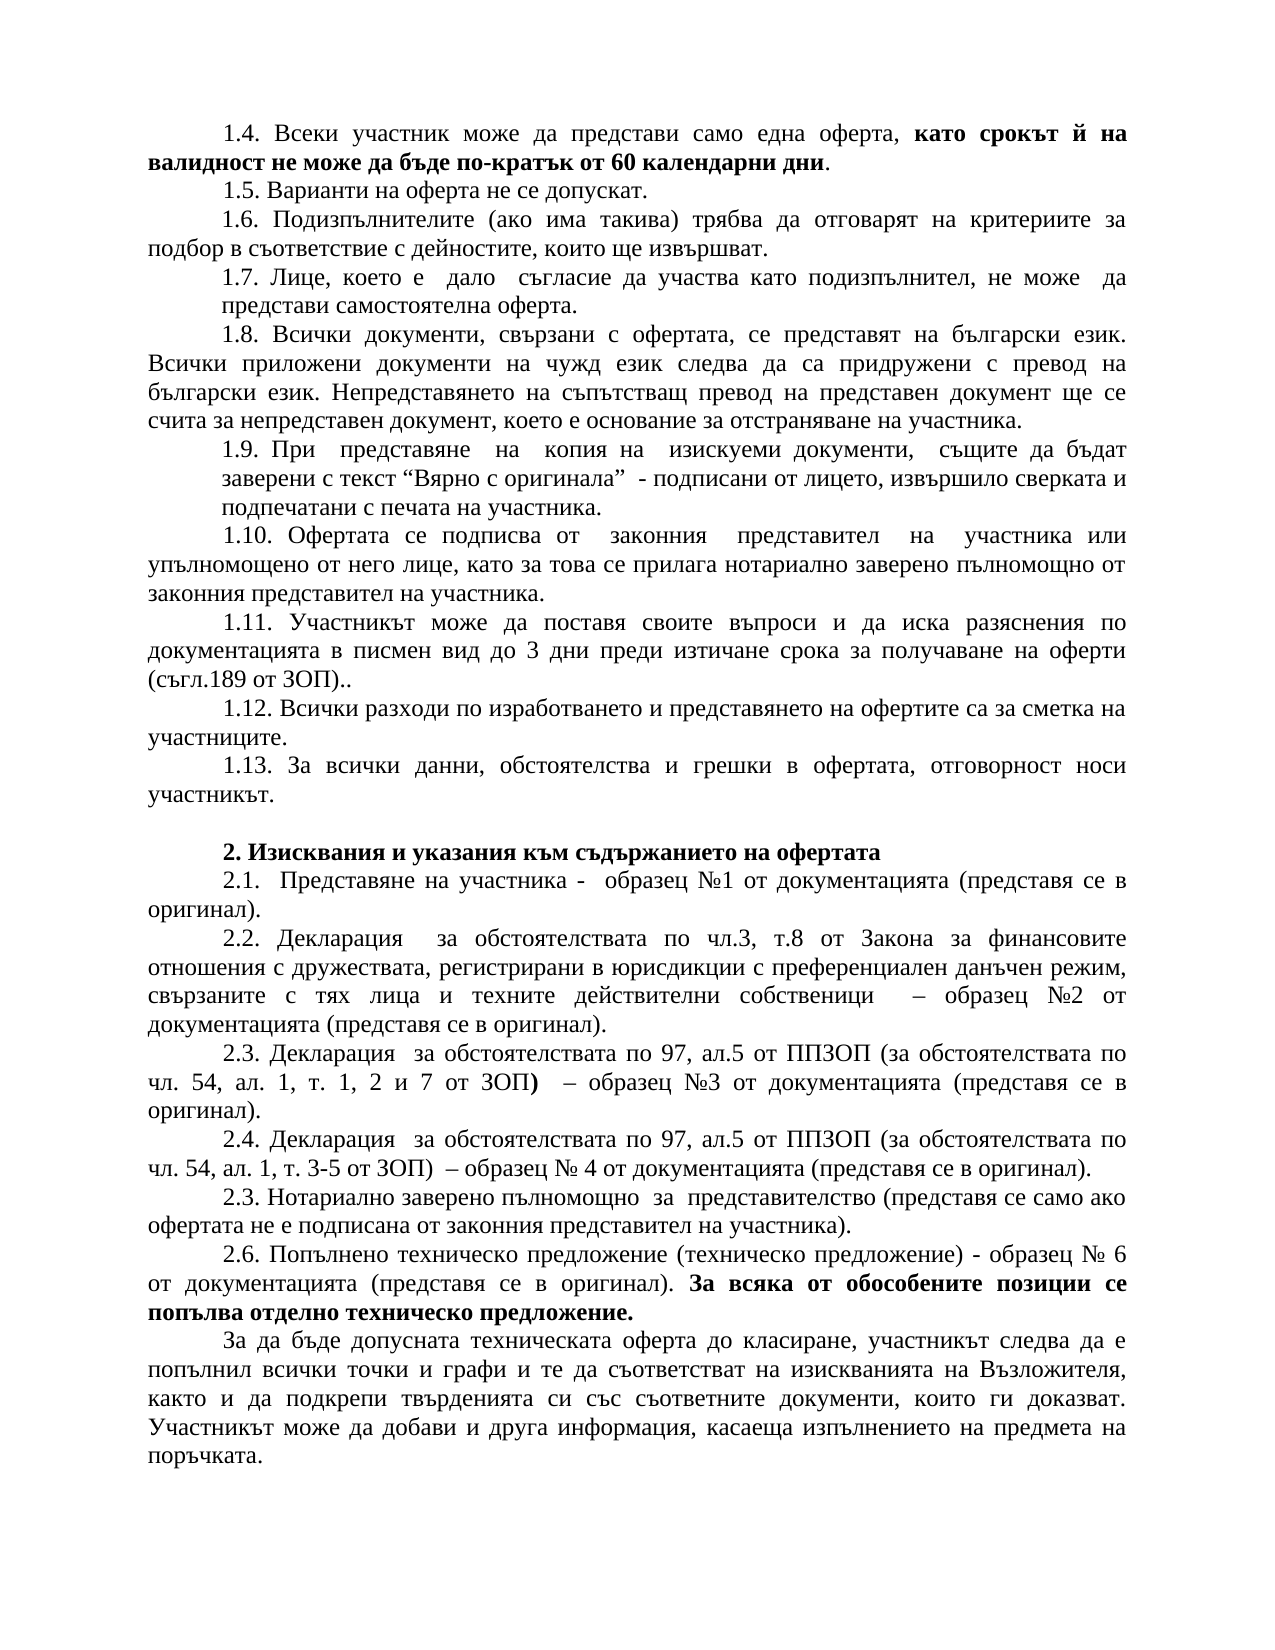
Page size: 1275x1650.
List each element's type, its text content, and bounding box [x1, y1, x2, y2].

text 1.11. Участникът може да поставя своите въпроси и да иска разяснения по документацията в писмен вид до 3 дни преди изтичане срока за получаване на оферти (съгл.189 от ЗОП).. [148, 607, 1127, 693]
text 1.4. Всеки участник може да представи само една оферта, като срокът й на валидност не може да бъде по-кратък от 60 календарни дни. [148, 118, 1127, 176]
text 1.12. Всички разходи по изработването и представянето на офертите са за сметка на участниците. [148, 693, 1127, 751]
text 1.8. Всички документи, свързани с офертата, се представят на български език. Всички приложени документи на чужд език следва да са придружени с превод на български език. Непредставянето на съпътстващ превод на представен документ ще се счита за непредставен документ, което е основание за отстраняване на участника. [148, 319, 1127, 434]
text 2.2. Декларация за обстоятелствата по чл.3, т.8 от Закона за финансовите отношения с дружествата, регистрирани в юрисдикции с преференциален данъчен режим, свързаните с тях лица и техните действителни собственици – образец №2 от документацията (представя се в оригинал). [148, 923, 1127, 1038]
text 1.13. За всички данни, обстоятелства и грешки в офертата, отговорност носи участникът. [148, 751, 1127, 808]
text 2.3. Декларация за обстоятелствата по 97, ал.5 от ППЗОП (за обстоятелствата по чл. 54, ал. 1, т. 1, 2 и 7 от ЗОП) – образец №3 от документацията (представя се в оригинал). [148, 1038, 1127, 1124]
text 2.3. Нотариално заверено пълномощно за представителство (представя се само ако офертата не е подписана от законния представител на участника). [148, 1182, 1127, 1239]
text 2.4. Декларация за обстоятелствата по 97, ал.5 от ППЗОП (за обстоятелствата по чл. 54, ал. 1, т. 3-5 от ЗОП) – образец № 4 от документацията (представя се в оригинал). [148, 1124, 1127, 1182]
text 1.6. Подизпълнителите (ако има такива) трябва да отговарят на критериите за подбор в съответствие с дейностите, които ще извършват. [148, 204, 1127, 262]
text 1.10. Офертата се подписва от законния представител на участника или упълномощено от него лице, като за това се прилага нотариално заверено пълномощно от законния представител на участника. [148, 521, 1127, 607]
text 1.7. Лице, което е дало съгласие да участва като подизпълнител, не може да представи самостоятелна оферта. [221, 262, 1127, 319]
text 2.1. Представяне на участника - образец №1 от документацията (представя се в оригинал). [148, 866, 1127, 923]
text 2. Изисквания и указания към съдържанието на офертата [223, 837, 1127, 866]
text 1.5. Варианти на оферта не се допускат. [148, 176, 1127, 204]
text 2.6. Попълнено техническо предложение (техническо предложение) - образец № 6 от документацията (представя се в оригинал). За всяка от обособените позиции се попълва отделно техническо предложение. [148, 1239, 1127, 1326]
text 1.9. При представяне на копия на изискуеми документи, същите да бъдат заверени с текст “Вярно с оригинала” - подписани от лицето, извършило сверката и подпечатани с печата на участника. [221, 434, 1127, 521]
text За да бъде допусната техническата оферта до класиране, участникът следва да е попълнил всички точки и графи и те да съответстват на изискванията на Възложителя, както и да подкрепи твърденията си със съответните документи, които ги доказват. Участникът може да добави и друга информация, касаеща изпълнението на предмета на поръчката. [148, 1326, 1127, 1469]
